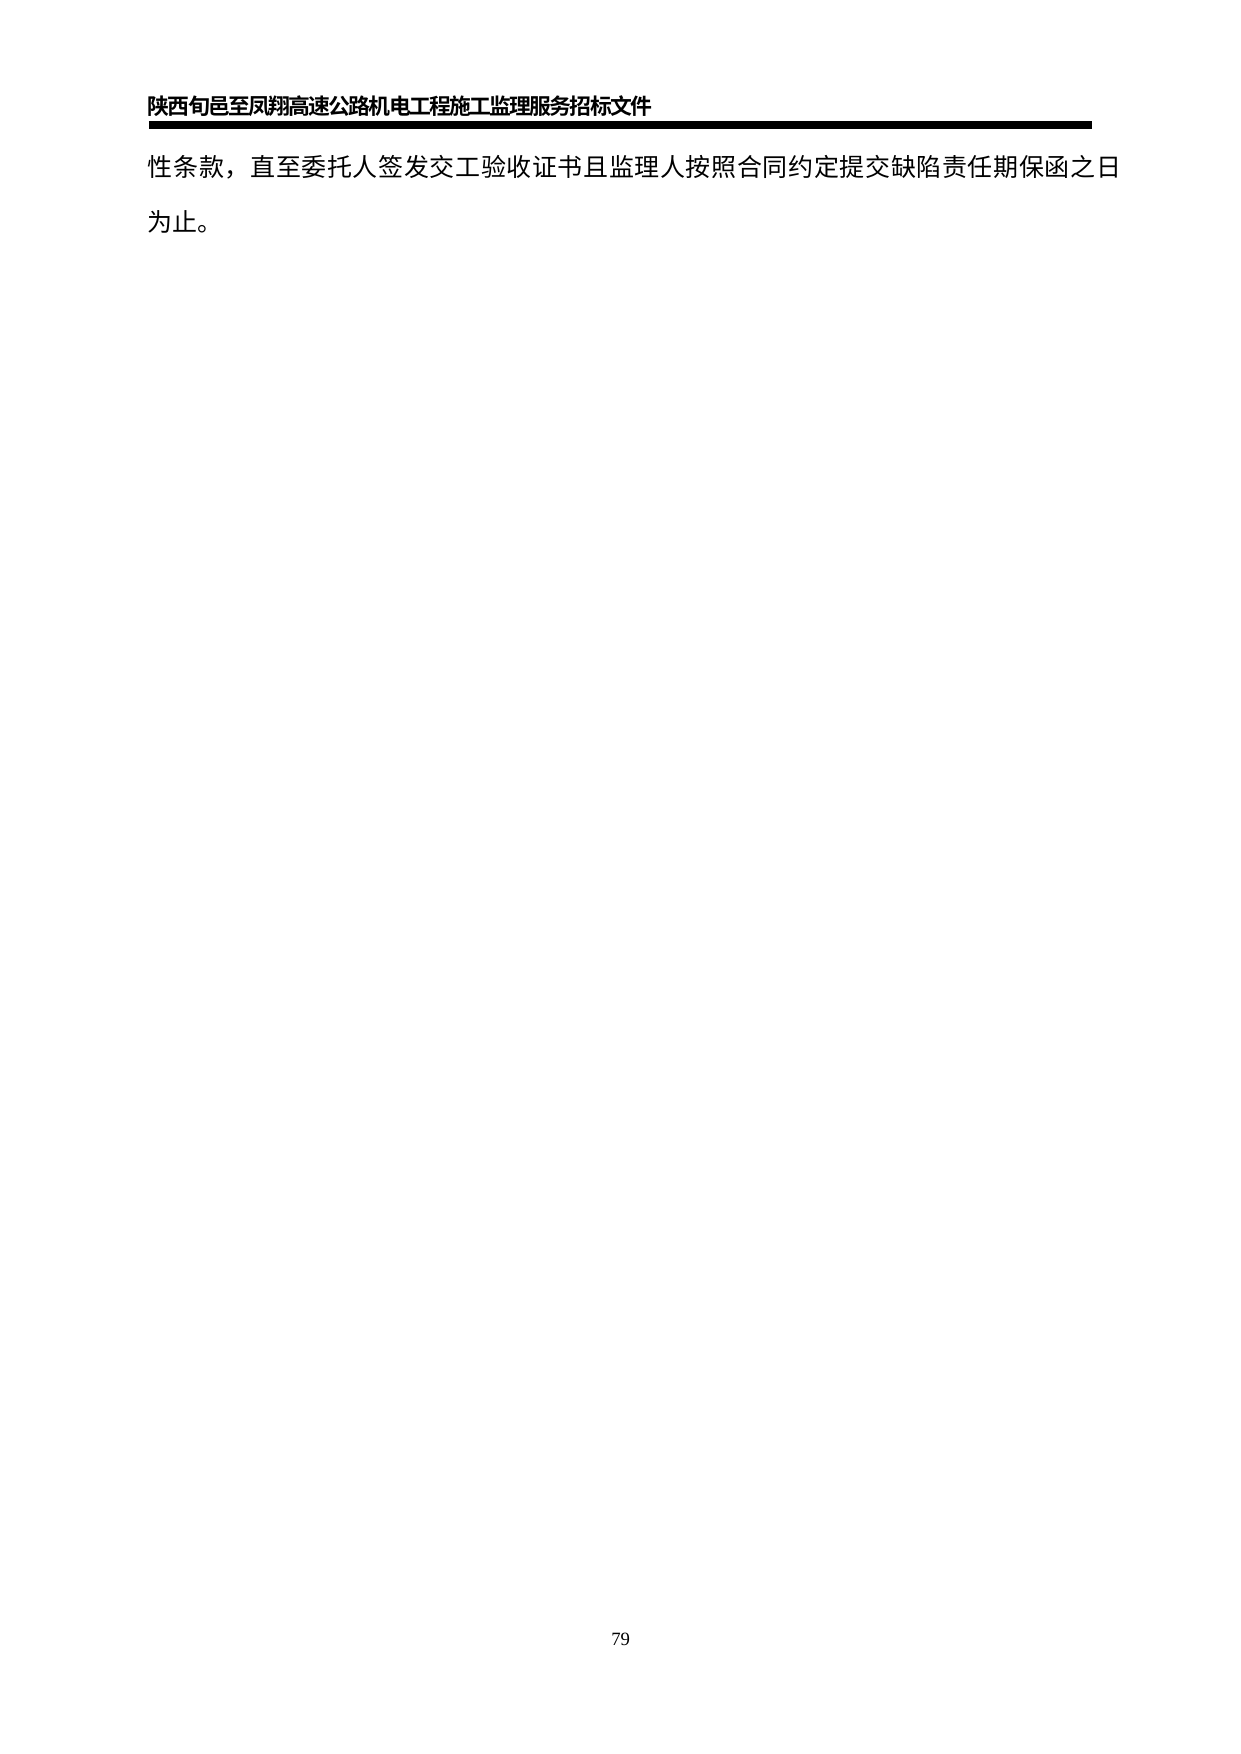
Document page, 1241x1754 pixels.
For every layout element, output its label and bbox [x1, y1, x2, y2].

text [148, 148, 1122, 238]
